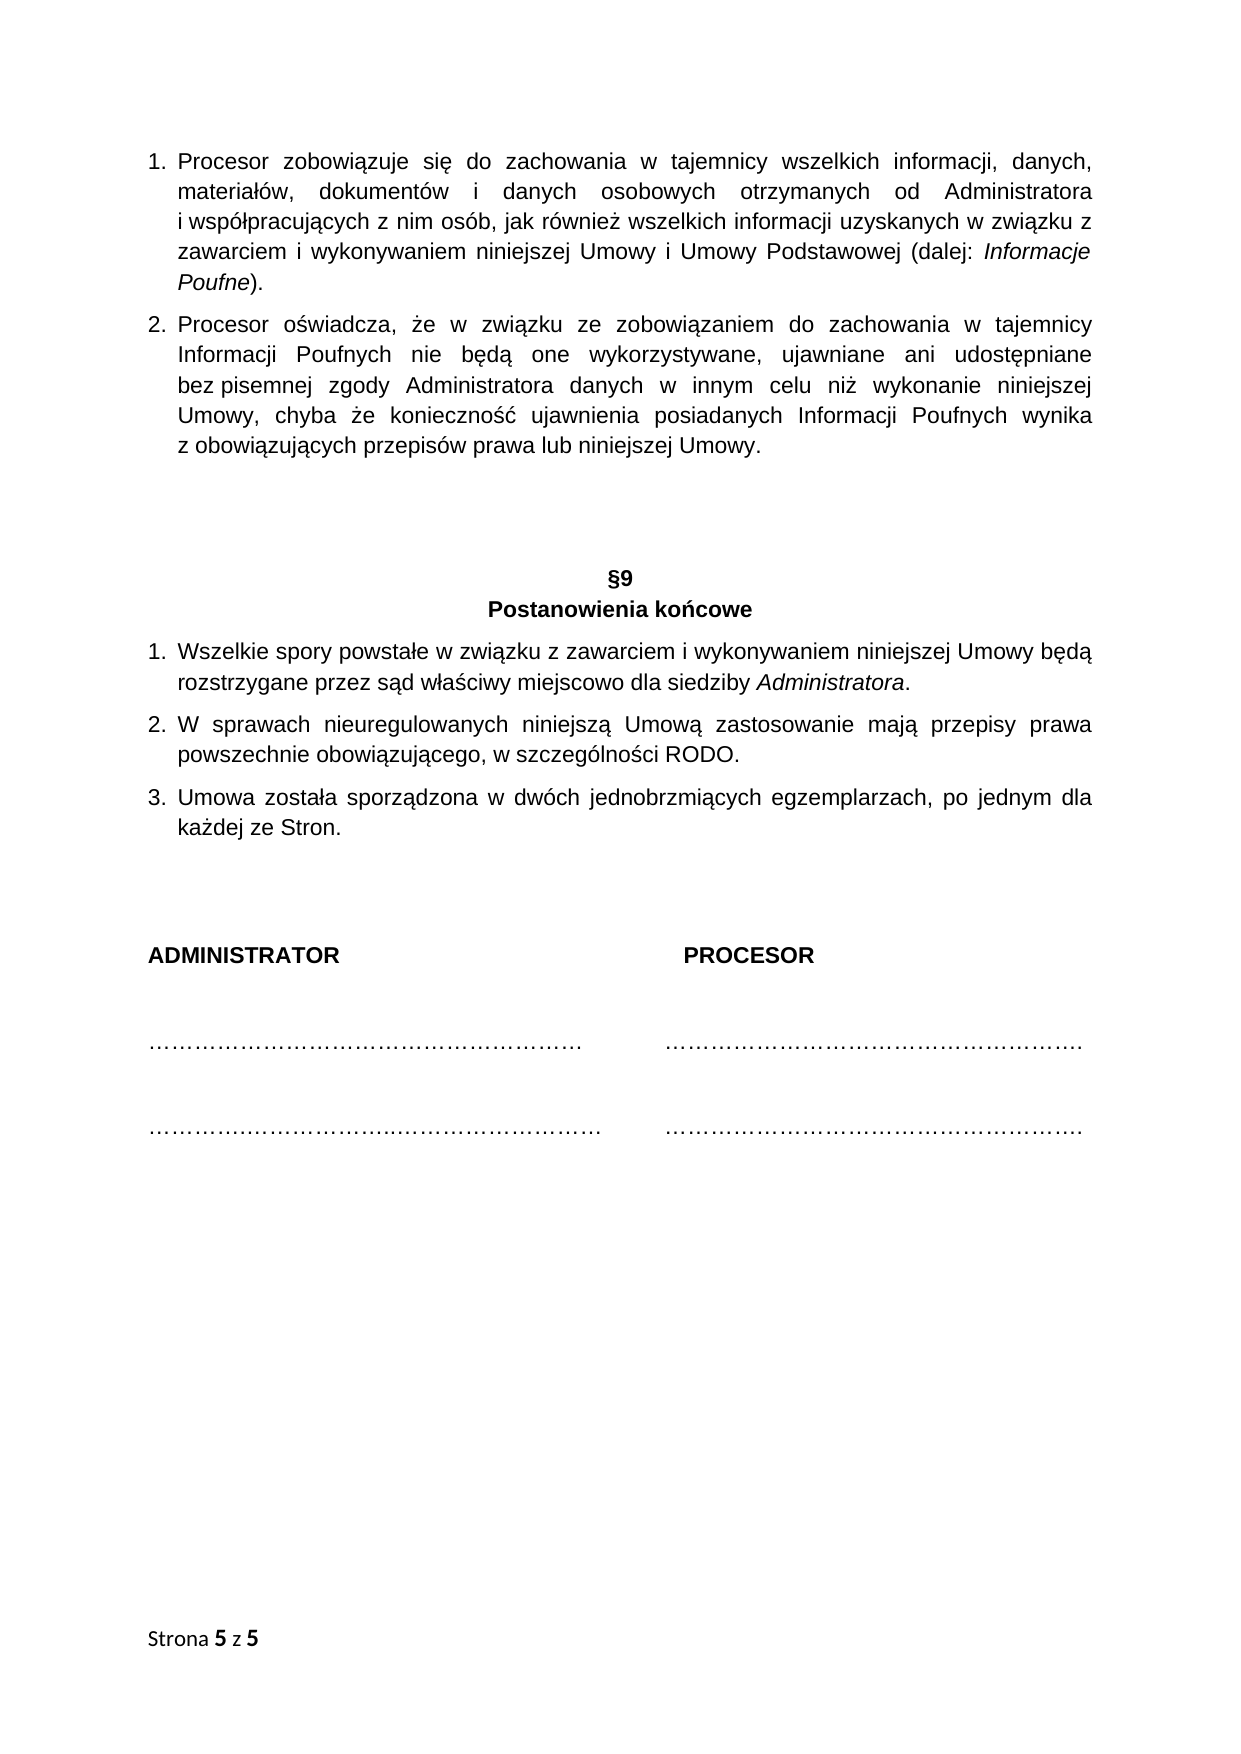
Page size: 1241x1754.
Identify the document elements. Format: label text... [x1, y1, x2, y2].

text ADMINISTRATOR PROCESOR [148, 942, 1093, 969]
list W sprawach nieuregulowanych niniejszą Umową zastosowanie mają przepisy prawa powszechnie obowiązującego, w szczególności RODO. [148, 711, 1093, 768]
text ………………………………………………… ………………………………………………. [148, 1028, 1093, 1054]
text ………….………………..……………………… ………………………………………………. [148, 1113, 1093, 1139]
text §9 [148, 565, 1093, 592]
text Postanowienia końcowe [148, 596, 1093, 622]
list Wszelkie spory powstałe w związku z zawarciem i wykonywaniem niniejszej Umowy będą rozstrzygane przez sąd właściwy miejscowo dla siedziby Administratora. [148, 638, 1093, 695]
list Procesor oświadcza, że w związku ze zobowiązaniem do zachowania w tajemnicy Informacji Poufnych nie będą one wykorzystywane, ujawniane ani udostępniane bez pisemnej zgody Administratora danych w innym celu niż wykonanie niniejszej Umowy, chyba że konieczność ujawnienia posiadanych Informacji Poufnych wynika z obowiązujących przepisów prawa lub niniejszej Umowy. [148, 311, 1093, 458]
list Umowa została sporządzona w dwóch jednobrzmiących egzemplarzach, po jednym dla każdej ze Stron. [148, 784, 1093, 841]
list Procesor zobowiązuje się do zachowania w tajemnicy wszelkich informacji, danych, materiałów, dokumentów i danych osobowych otrzymanych od Administratora i współpracujących z nim osób, jak również wszelkich informacji uzyskanych w związku z zawarciem i wykonywaniem niniejszej Umowy i Umowy Podstawowej (dalej: Informacje Poufne). [148, 148, 1093, 295]
